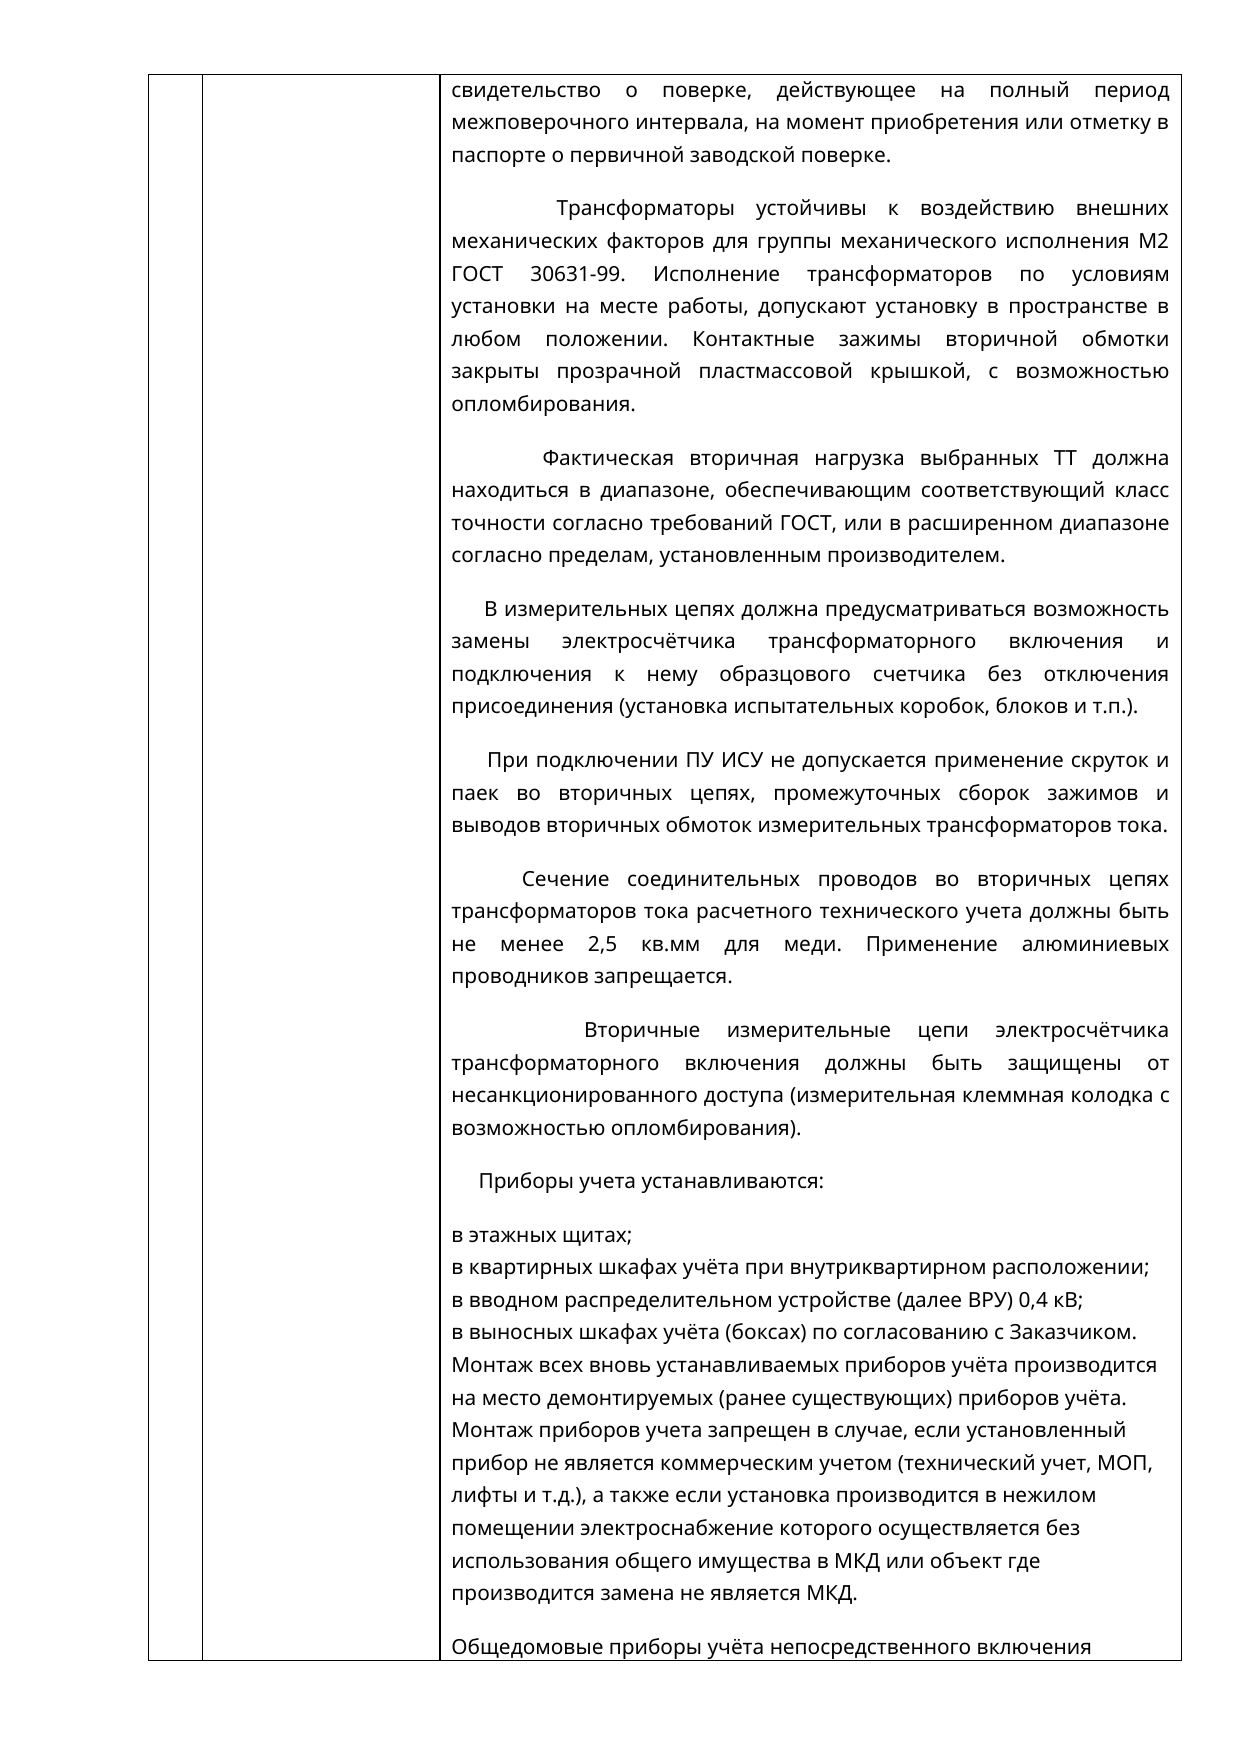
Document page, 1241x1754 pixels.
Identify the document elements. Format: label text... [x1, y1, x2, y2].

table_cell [203, 75, 439, 1660]
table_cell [441, 75, 1181, 1660]
table_cell 5 [149, 75, 202, 1660]
